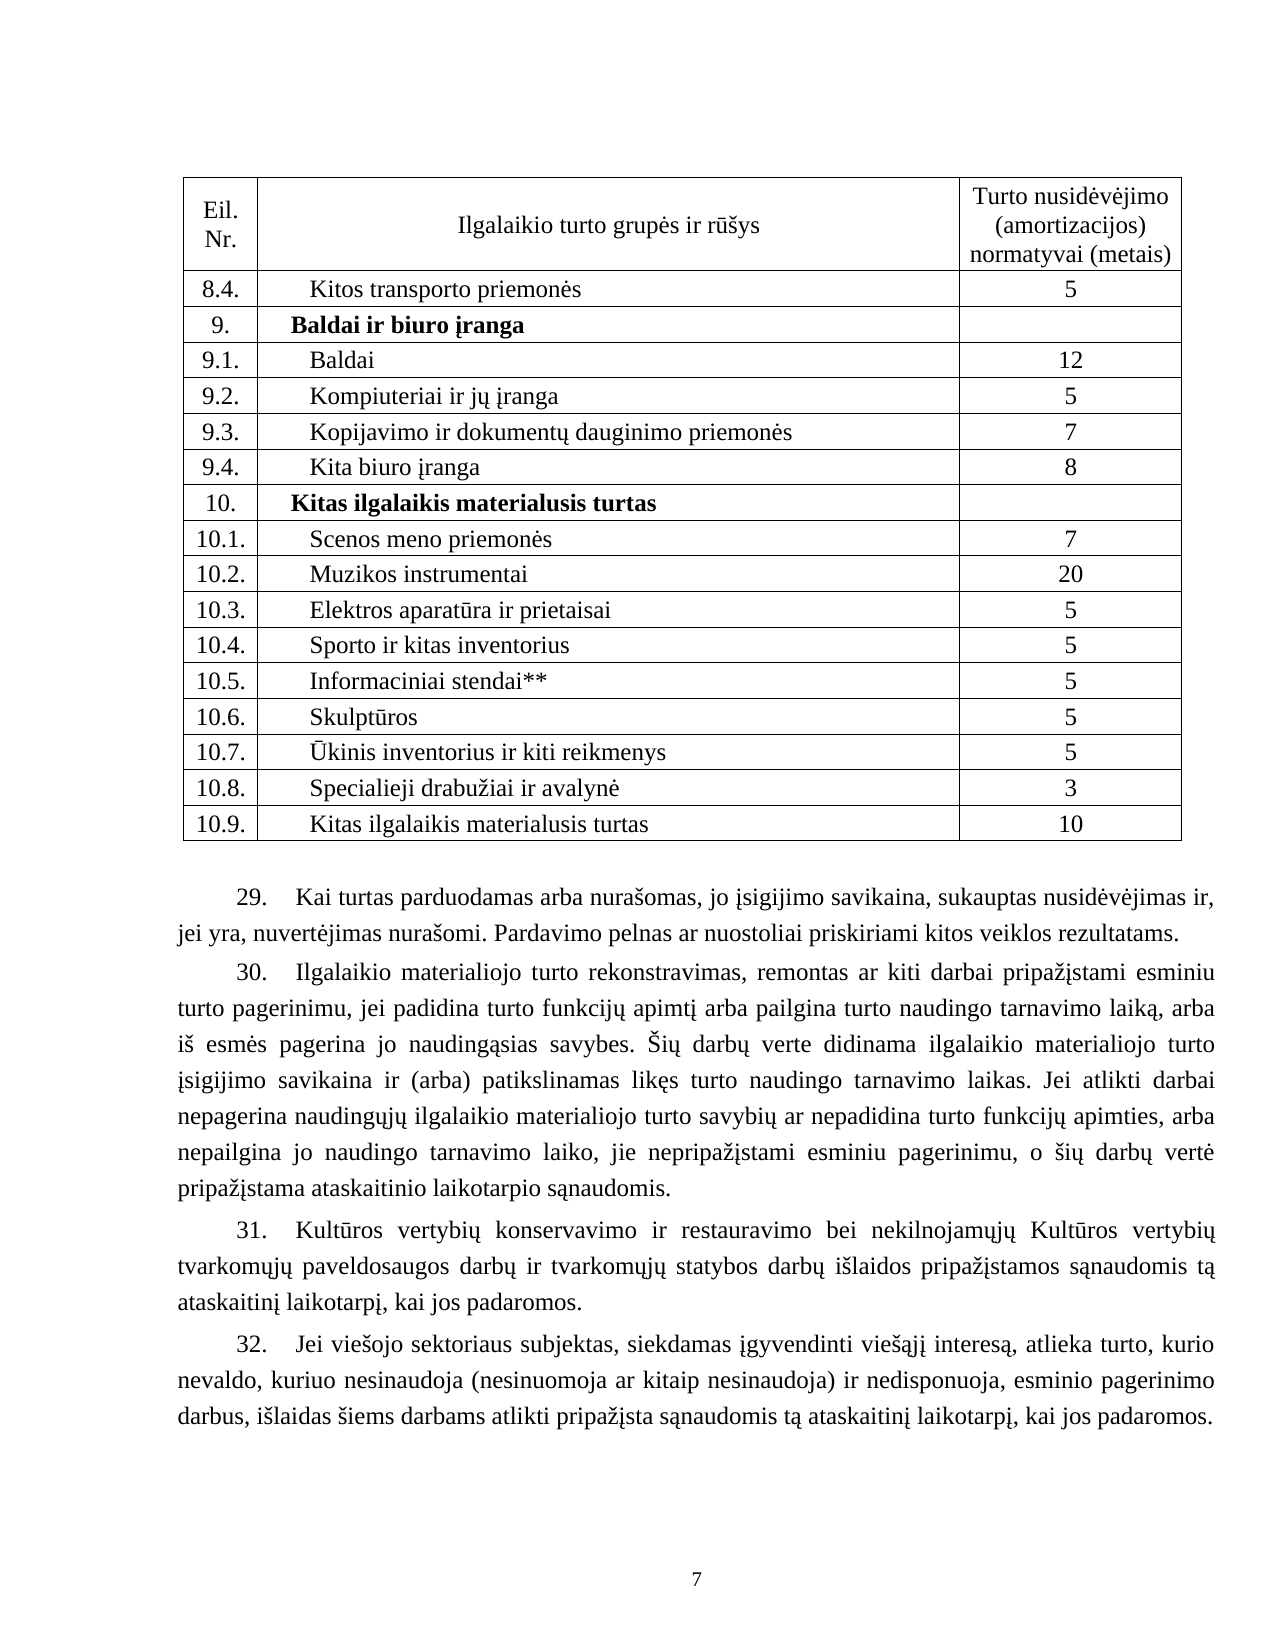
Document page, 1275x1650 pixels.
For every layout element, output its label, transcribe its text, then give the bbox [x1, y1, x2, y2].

table_cell 10.8. [184, 770, 257, 805]
list Kultūros vertybių konservavimo ir restauravimo bei nekilnojamųjų Kultūros vertybių tvarkomųjų paveldosaugos darbų ir tvarkomųjų statybos darbų išlaidos pripažįstamos sąnaudomis tą ataskaitinį laikotarpį, kai jos padaromos. [177, 1215, 1216, 1315]
table_cell Kitas ilgalaikis materialusis turtas [258, 485, 959, 520]
table_cell 10.1. [184, 521, 257, 555]
table_cell Kopijavimo ir dokumentų dauginimo priemonės [258, 414, 959, 448]
table_cell 20 [960, 556, 1181, 591]
table_cell 9.4. [184, 450, 257, 484]
table_cell Muzikos instrumentai [258, 556, 959, 591]
table_cell Specialieji drabužiai ir avalynė [258, 770, 959, 805]
table_cell 10.6. [184, 699, 257, 733]
table_cell 8 [960, 450, 1181, 484]
table_cell Kompiuteriai ir jų įranga [258, 378, 959, 413]
table_cell 12 [960, 343, 1181, 377]
list Jei viešojo sektoriaus subjektas, siekdamas įgyvendinti viešąjį interesą, atlieka turto, kurio nevaldo, kuriuo nesinaudoja (nesinuomoja ar kitaip nesinaudoja) ir nedisponuoja, esminio pagerinimo darbus, išlaidas šiems darbams atlikti pripažįsta sąnaudomis tą ataskaitinį laikotarpį, kai jos padaromos. [177, 1329, 1216, 1429]
table_cell 10.2. [184, 556, 257, 591]
table_cell 10.7. [184, 735, 257, 769]
table_cell Scenos meno priemonės [258, 521, 959, 555]
table_cell 7 [960, 414, 1181, 448]
table_cell [960, 307, 1181, 342]
table_cell 7 [960, 521, 1181, 555]
table_cell Baldai [258, 343, 959, 377]
table_cell 9. [184, 307, 257, 342]
table_cell 5 [960, 378, 1181, 413]
table_cell 5 [960, 628, 1181, 662]
table_cell Baldai ir biuro įranga [258, 307, 959, 342]
table_cell 5 [960, 271, 1181, 306]
table_cell 8.4. [184, 271, 257, 306]
table_cell 10. [184, 485, 257, 520]
table_cell 10 [960, 806, 1181, 840]
table_cell 9.1. [184, 343, 257, 377]
table_cell 5 [960, 663, 1181, 698]
table_cell 10.3. [184, 592, 257, 627]
table_cell Kita biuro įranga [258, 450, 959, 484]
table_cell 10.9. [184, 806, 257, 840]
table_header Eil. Nr. [184, 178, 257, 270]
table_cell [960, 485, 1181, 520]
table_cell 3 [960, 770, 1181, 805]
table_cell Ūkinis inventorius ir kiti reikmenys [258, 735, 959, 769]
table_cell Kitas ilgalaikis materialusis turtas [258, 806, 959, 840]
table_cell 5 [960, 699, 1181, 733]
table_cell 9.3. [184, 414, 257, 448]
table_cell Elektros aparatūra ir prietaisai [258, 592, 959, 627]
table_cell Kitos transporto priemonės [258, 271, 959, 306]
table_cell Sporto ir kitas inventorius [258, 628, 959, 662]
table_header Turto nusidėvėjimo (amortizacijos) normatyvai (metais) [960, 178, 1181, 270]
table_cell Informaciniai stendai** [258, 663, 959, 698]
table_cell Skulptūros [258, 699, 959, 733]
table_cell 10.4. [184, 628, 257, 662]
table_cell 5 [960, 735, 1181, 769]
table_cell 10.5. [184, 663, 257, 698]
table_header Ilgalaikio turto grupės ir rūšys [258, 178, 959, 270]
list Kai turtas parduodamas arba nurašomas, jo įsigijimo savikaina, sukauptas nusidėvėjimas ir, jei yra, nuvertėjimas nurašomi. Pardavimo pelnas ar nuostoliai priskiriami kitos veiklos rezultatams. [177, 882, 1216, 947]
list Ilgalaikio materialiojo turto rekonstravimas, remontas ar kiti darbai pripažįstami esminiu turto pagerinimu, jei padidina turto funkcijų apimtį arba pailgina turto naudingo tarnavimo laiką, arba iš esmės pagerina jo naudingąsias savybes. Šių darbų verte didinama ilgalaikio materialiojo turto įsigijimo savikaina ir (arba) patikslinamas likęs turto naudingo tarnavimo laikas. Jei atlikti darbai nepagerina naudingųjų ilgalaikio materialiojo turto savybių ar nepadidina turto funkcijų apimties, arba nepailgina jo naudingo tarnavimo laiko, jie nepripažįstami esminiu pagerinimu, o šių darbų vertė pripažįstama ataskaitinio laikotarpio sąnaudomis. [177, 957, 1216, 1201]
table_cell 9.2. [184, 378, 257, 413]
table_cell 5 [960, 592, 1181, 627]
